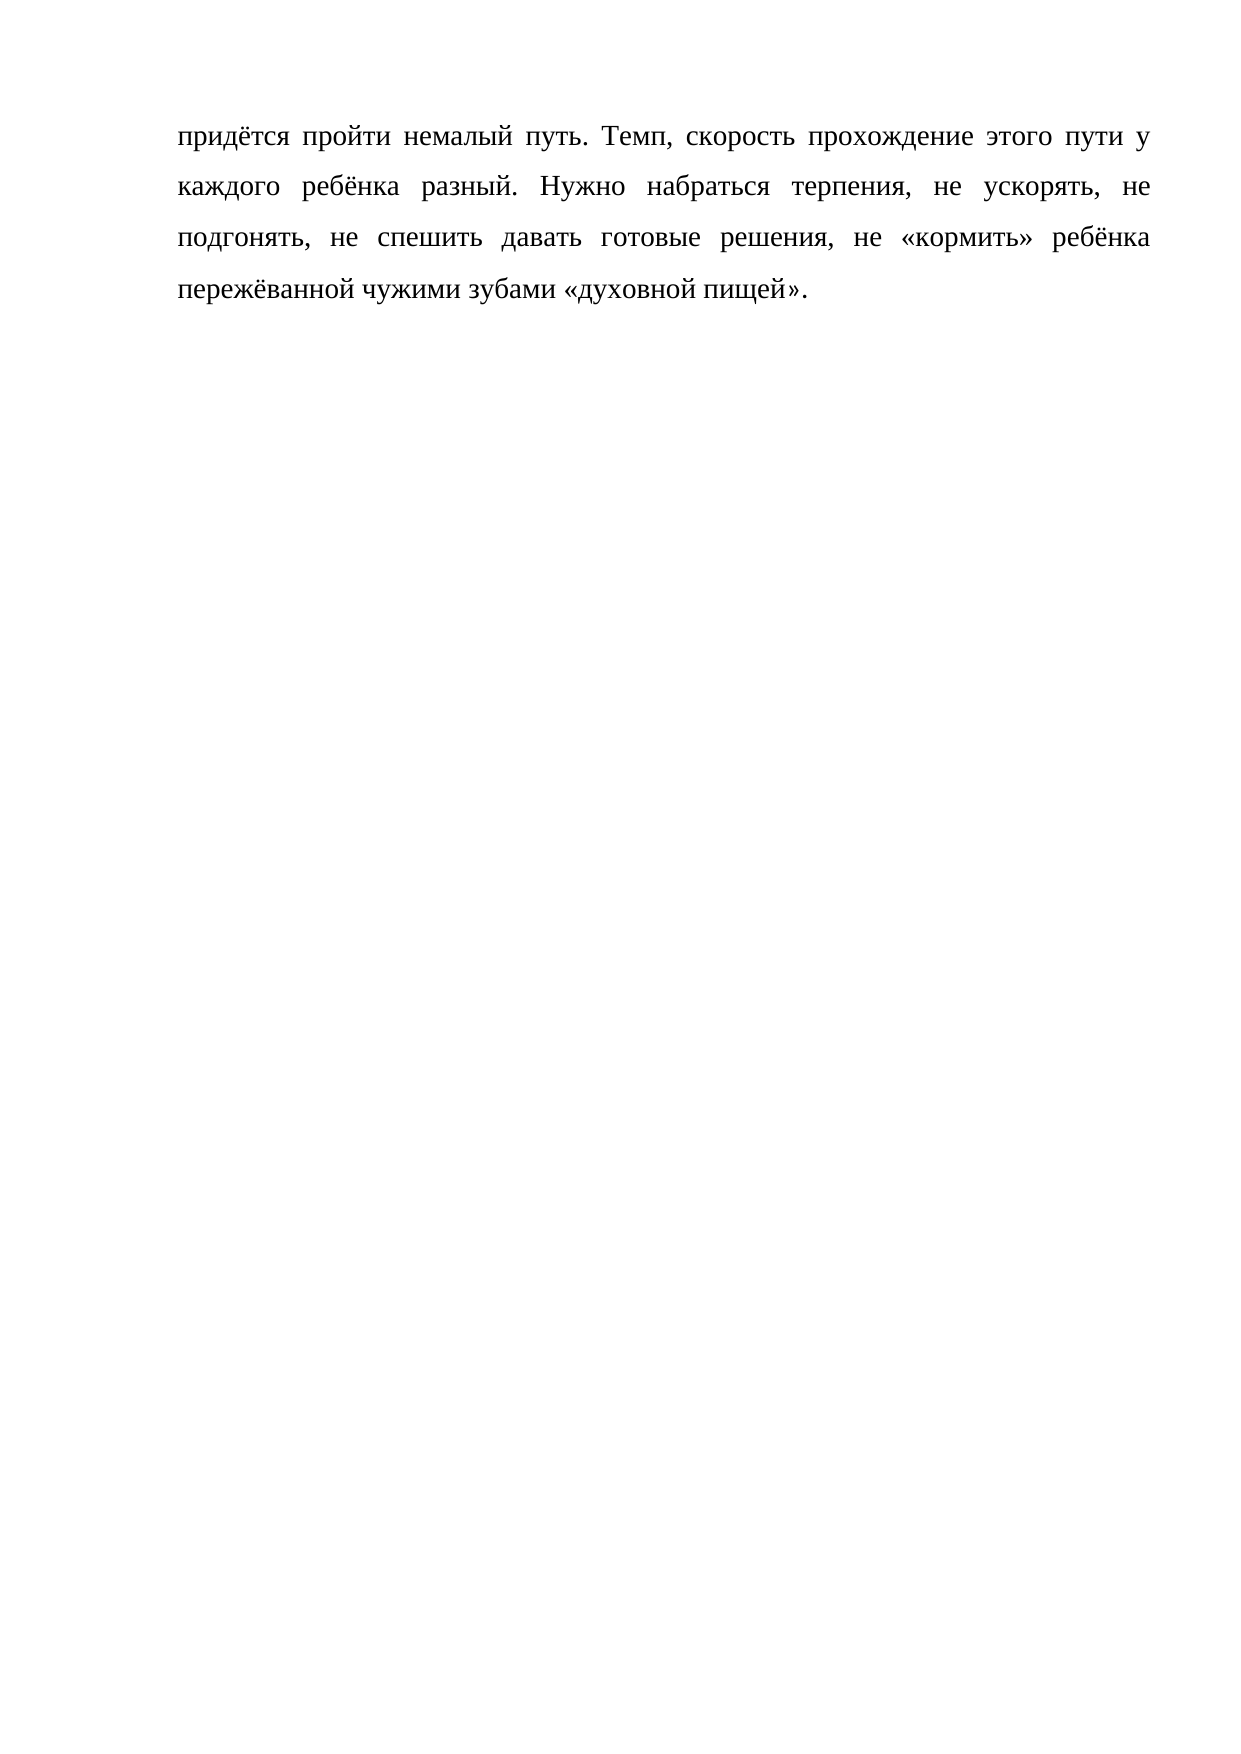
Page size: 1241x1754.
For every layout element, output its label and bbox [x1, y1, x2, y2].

text [177, 118, 1152, 306]
